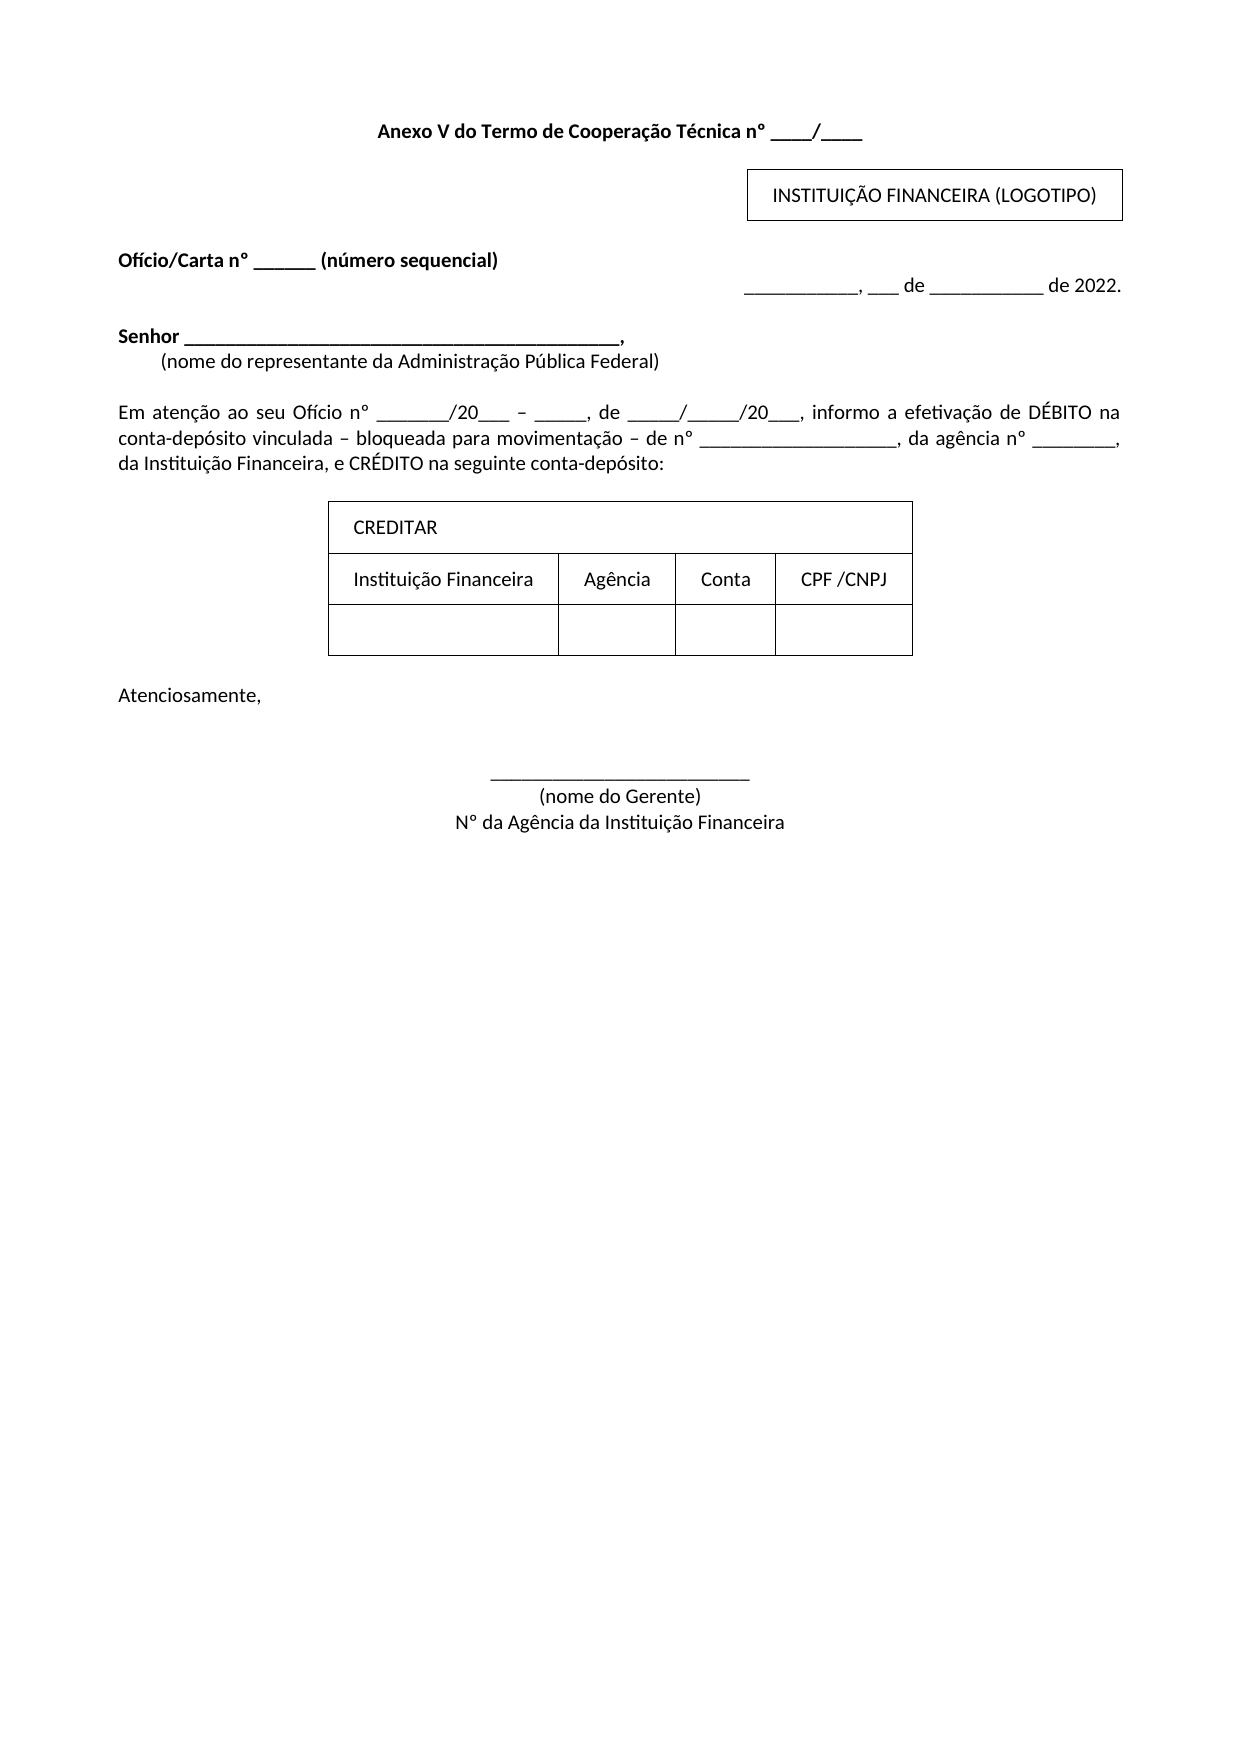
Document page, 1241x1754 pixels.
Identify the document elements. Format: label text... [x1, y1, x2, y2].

table_cell [329, 605, 558, 655]
table_cell [776, 605, 912, 655]
table_cell CPF /CNPJ [776, 554, 912, 604]
text Atenciosamente, [118, 682, 1122, 707]
text ___________, ___ de ___________ de 2022. [118, 272, 1122, 298]
text Em atenção ao seu Ofício nº _______/20___ – _____, de _____/_____/20___, informo a efetivação de DÉBITO na conta-depósito vinculada – bloqueada para movimentação – de nº ___________________, da agência nº ________, da Instituição Financeira, e CRÉDITO na seguinte conta-depósito: [118, 399, 1122, 476]
table_header CREDITAR [329, 502, 912, 552]
table_header INSTITUIÇÃO FINANCEIRA (LOGOTIPO) [748, 170, 1122, 220]
table_cell Conta [676, 554, 775, 604]
table_cell Instituição Financeira [329, 554, 558, 604]
text Nº da Agência da Instituição Financeira [118, 809, 1122, 834]
text Anexo V do Termo de Cooperação Técnica nº ____/____ [118, 118, 1122, 143]
table_cell Agência [559, 554, 675, 604]
text (nome do representante da Administração Pública Federal) [118, 348, 1122, 374]
table_cell [676, 605, 775, 655]
text _________________________ [118, 758, 1122, 783]
text (nome do Gerente) [118, 783, 1122, 809]
table_cell [559, 605, 675, 655]
text Senhor __________________________________________, [118, 323, 1122, 348]
text Ofício/Carta nº ______ (número sequencial) [118, 247, 1122, 272]
